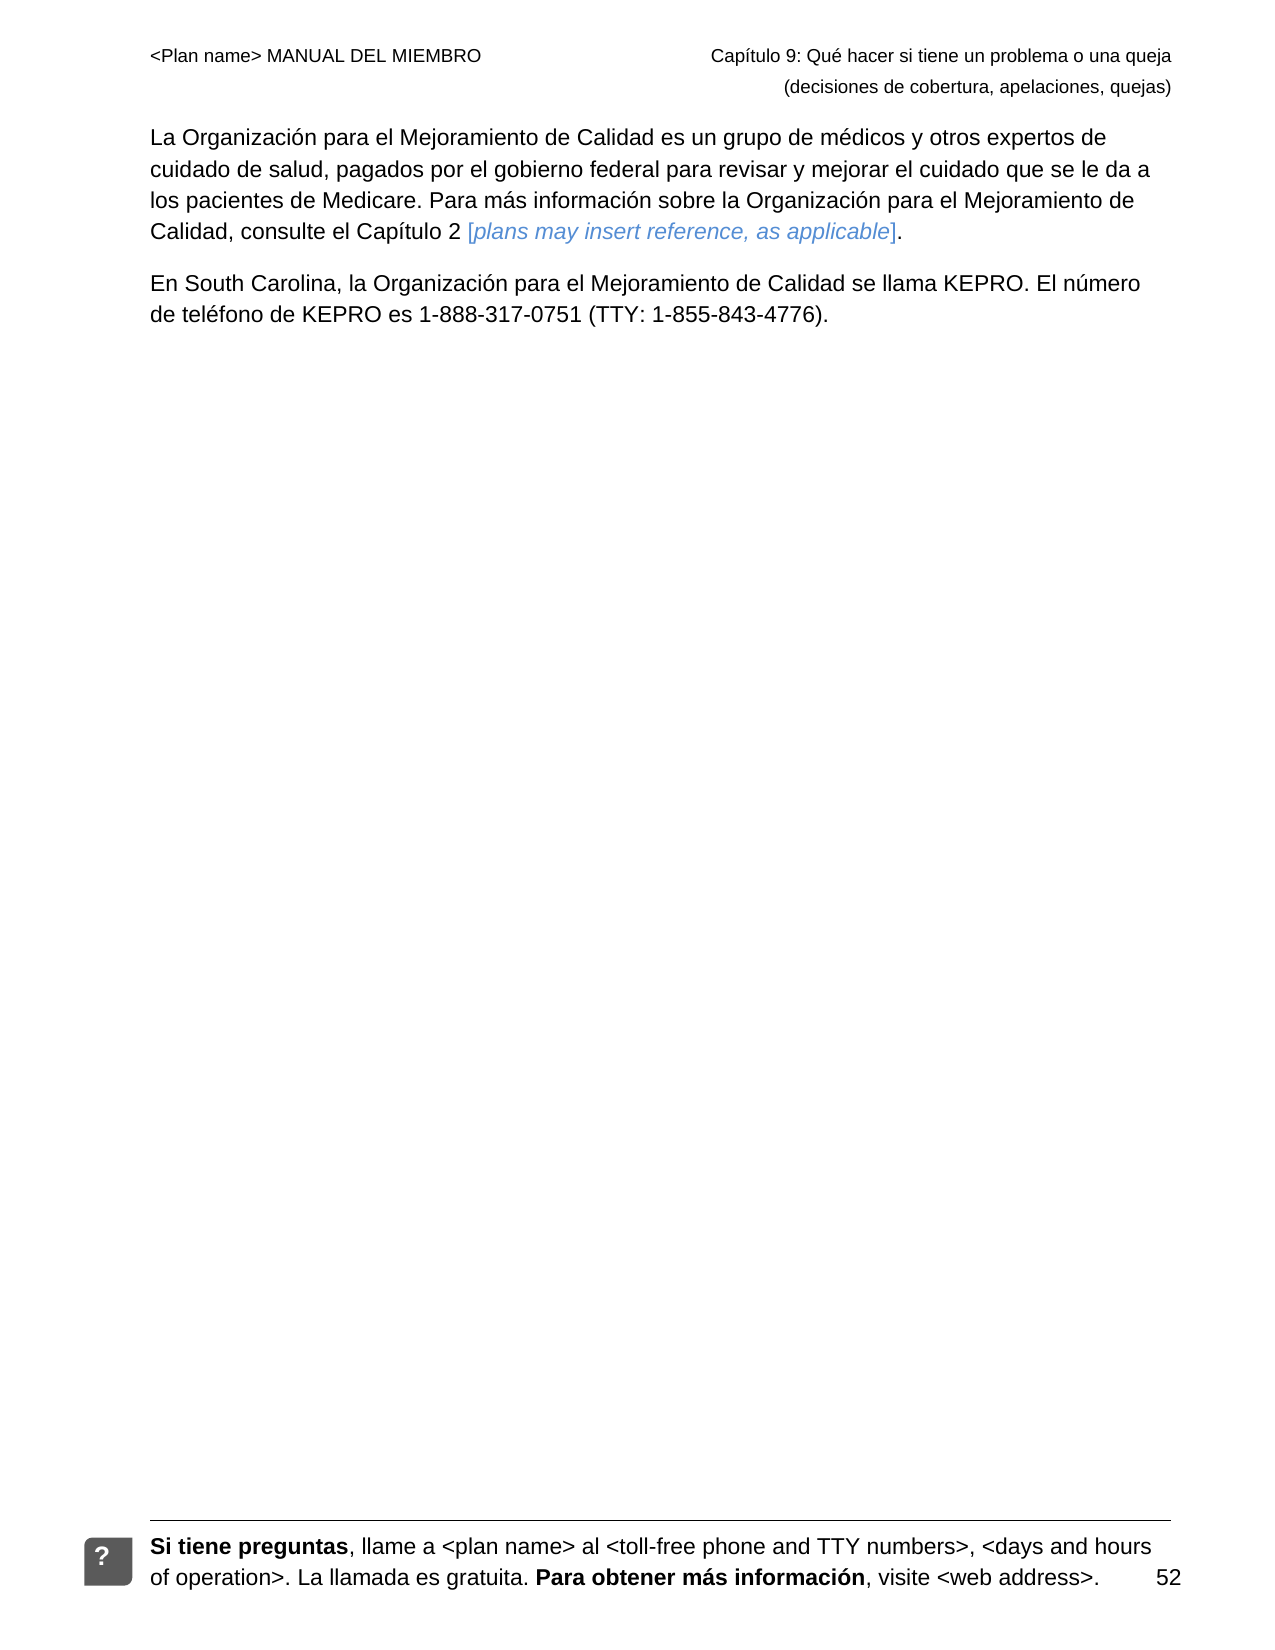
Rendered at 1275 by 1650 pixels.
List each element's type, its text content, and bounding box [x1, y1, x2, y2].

text La Organización para el Mejoramiento de Calidad es un grupo de médicos y otros expertos de cuidado de salud, pagados por el gobierno federal para revisar y mejorar el cuidado que se le da a los pacientes de Medicare. Para más información sobre la Organización para el Mejoramiento de Calidad, consulte el Capítulo 2 [plans may insert reference, as applicable]. [150, 121, 1171, 246]
text En South Carolina, la Organización para el Mejoramiento de Calidad se llama KEPRO. El número de teléfono de KEPRO es 1-888-317-0751 (TTY: 1-855-843-4776). [150, 267, 1171, 329]
